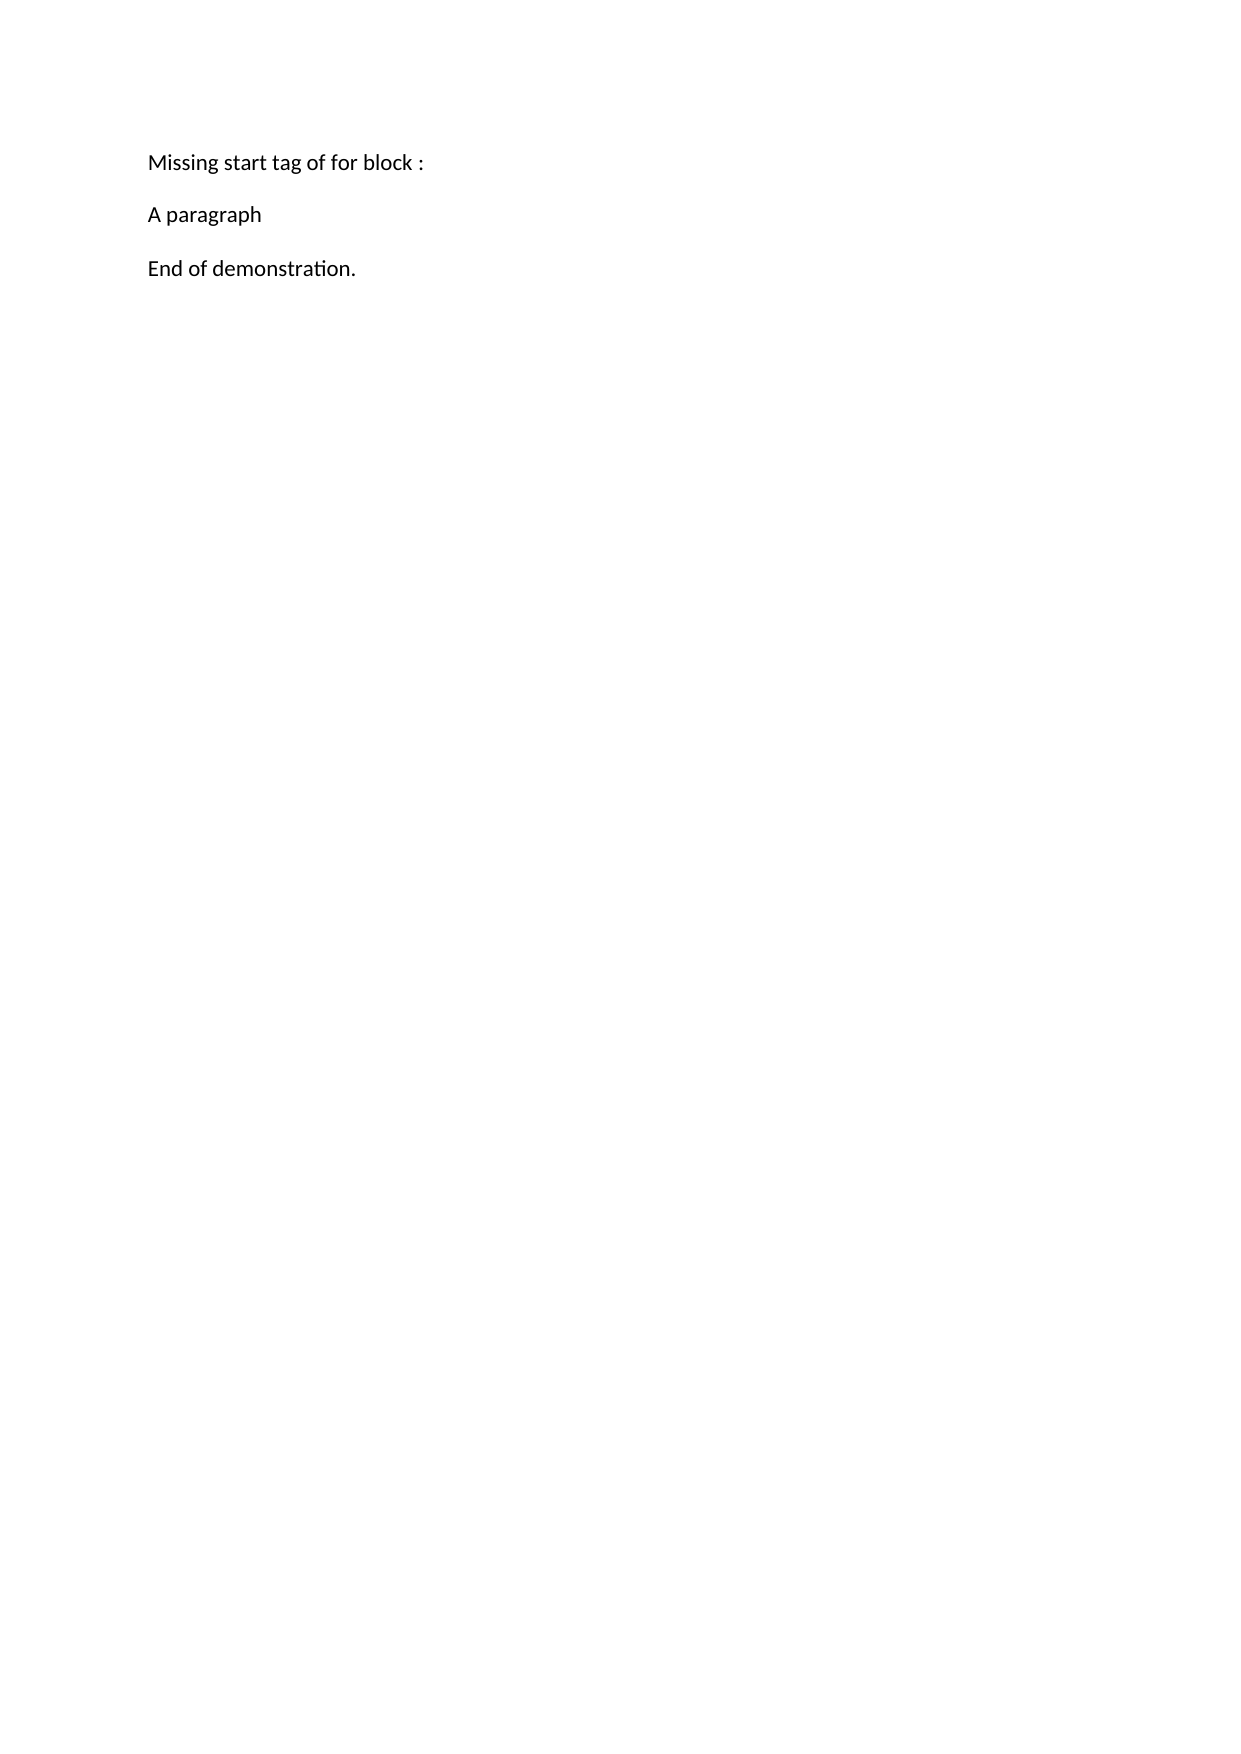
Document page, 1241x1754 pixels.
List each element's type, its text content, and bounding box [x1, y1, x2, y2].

text Missing start tag of for block : [148, 148, 1093, 176]
text A paragraph <--- Unexpected tag m:endfor at this location [148, 201, 1093, 229]
text End of demonstration. [148, 254, 1093, 282]
